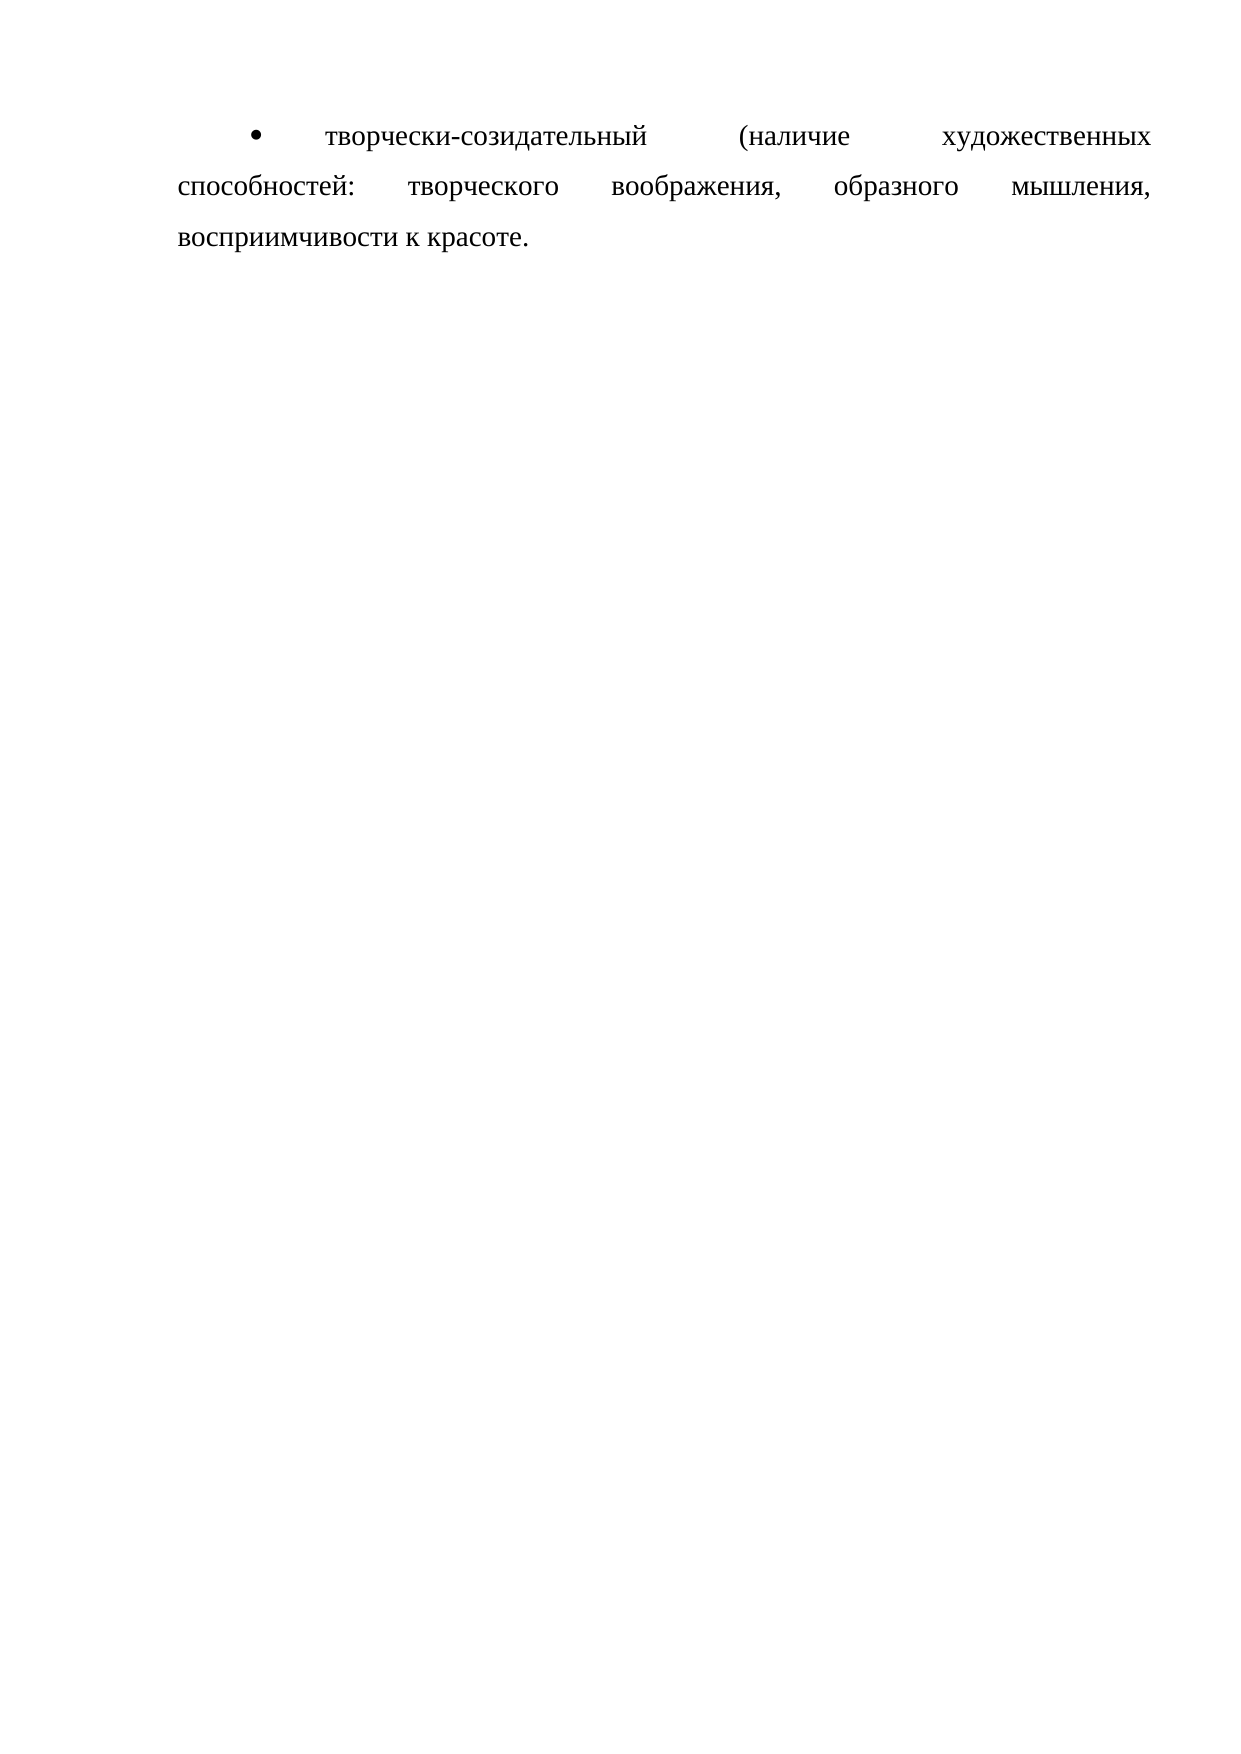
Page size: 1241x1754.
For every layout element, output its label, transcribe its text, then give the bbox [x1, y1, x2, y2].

list творчески-созидательный (наличие художественных способностей: творческого воображения, образного мышления, восприимчивости к красоте. [177, 118, 1152, 252]
